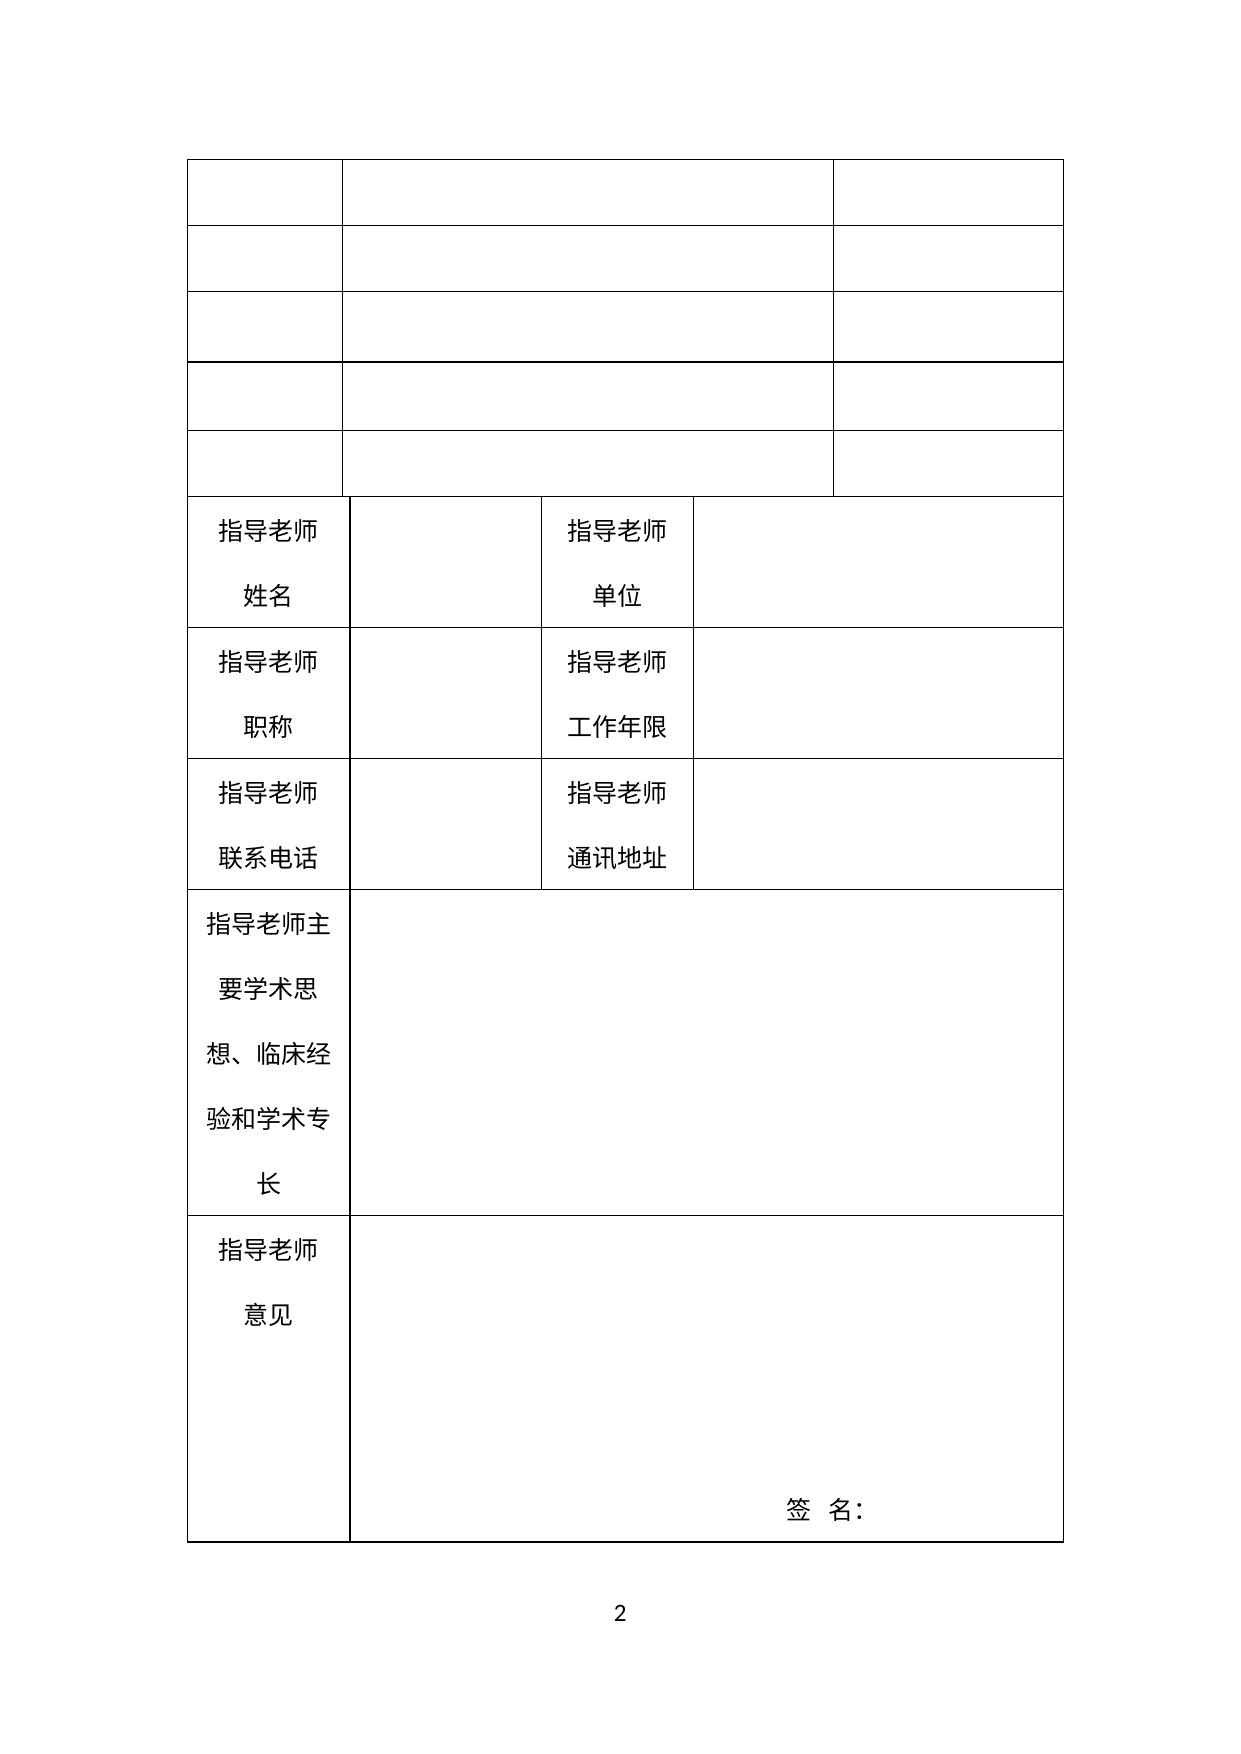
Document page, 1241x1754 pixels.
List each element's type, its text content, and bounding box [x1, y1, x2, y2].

table_cell [343, 160, 833, 224]
table_cell 指导老师主要学术思想、临床经验和学术专长 [188, 890, 349, 1215]
table_cell 指导老师 工作年限 [542, 628, 693, 758]
table_cell [694, 759, 1063, 889]
table_cell 签 名： 年 月 日 [351, 1216, 1063, 1541]
table_cell [834, 431, 1063, 496]
table_cell [351, 497, 541, 627]
table_cell [188, 160, 342, 224]
table_cell [188, 292, 342, 361]
table_cell [834, 292, 1063, 361]
table_cell [694, 628, 1063, 758]
table_cell [188, 226, 342, 291]
table_cell [343, 431, 833, 496]
table_cell 指导老师 职称 [188, 628, 349, 758]
table_cell 指导老师 单位 [542, 497, 693, 627]
table_cell 指导老师 姓名 [188, 497, 349, 627]
table_cell [188, 431, 342, 496]
table_cell [343, 363, 833, 430]
table_cell [343, 292, 833, 361]
table_cell [834, 226, 1063, 291]
table_cell 指导老师 意见 [188, 1216, 349, 1541]
table_cell [343, 226, 833, 291]
table_cell 指导老师 联系电话 [188, 759, 349, 889]
table_cell [351, 628, 541, 758]
table_cell [188, 363, 342, 430]
table_cell [351, 890, 1063, 1215]
table_cell [351, 759, 541, 889]
table_cell [694, 497, 1063, 627]
table_cell [834, 160, 1063, 224]
table_cell 指导老师 通讯地址 [542, 759, 693, 889]
table_cell [834, 363, 1063, 430]
